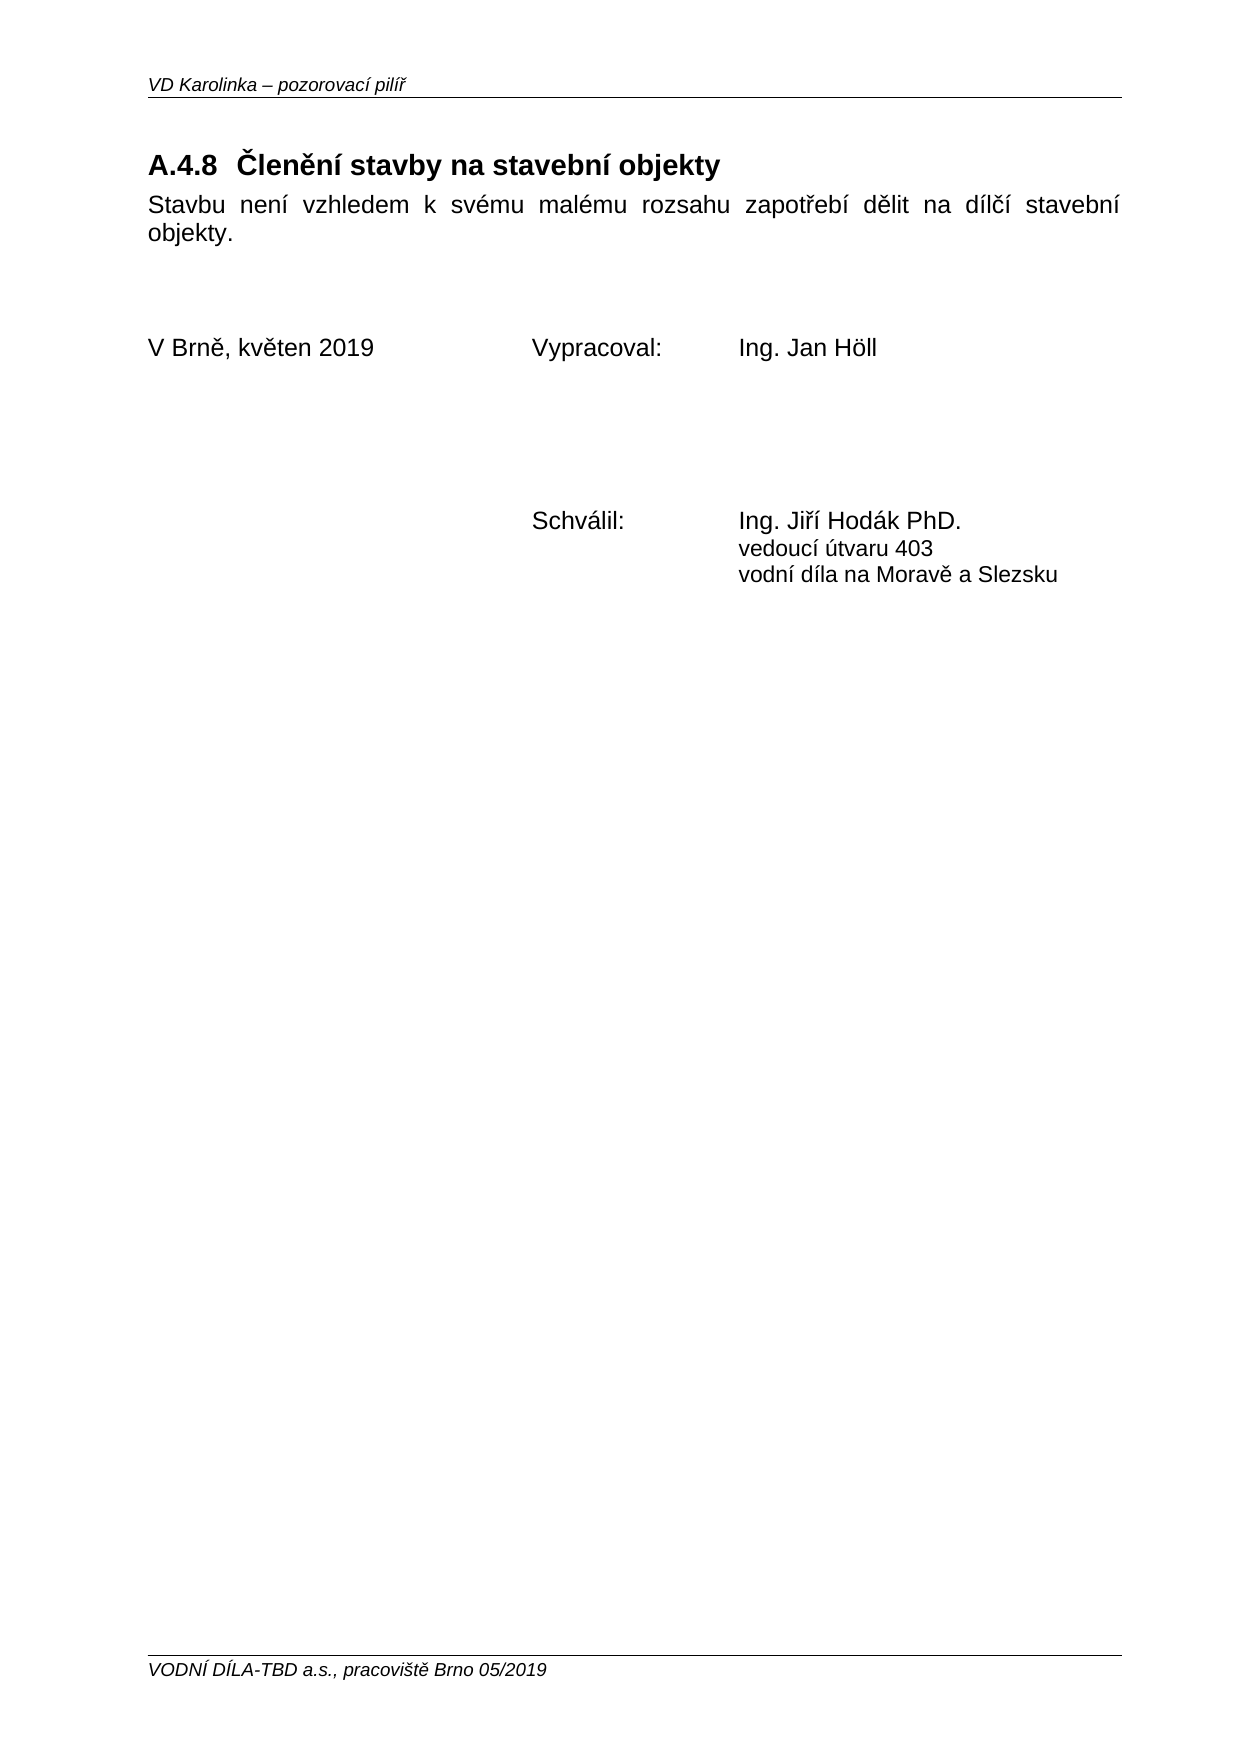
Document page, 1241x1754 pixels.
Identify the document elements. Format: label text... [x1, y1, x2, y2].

text Schválil: Ing. Jiří Hodák PhD. [148, 506, 1122, 534]
text vodní díla na Moravě a Slezsku [148, 561, 1122, 587]
text V Brně, květen 2019 Vypracoval: Ing. Jan Höll [148, 333, 1122, 362]
text Stavbu není vzhledem k svému malému rozsahu zapotřebí dělit na dílčí stavební objekty. [148, 189, 1122, 247]
subtitle Členění stavby na stavební objekty [148, 148, 1122, 181]
text vedoucí útvaru 403 [148, 534, 1122, 561]
